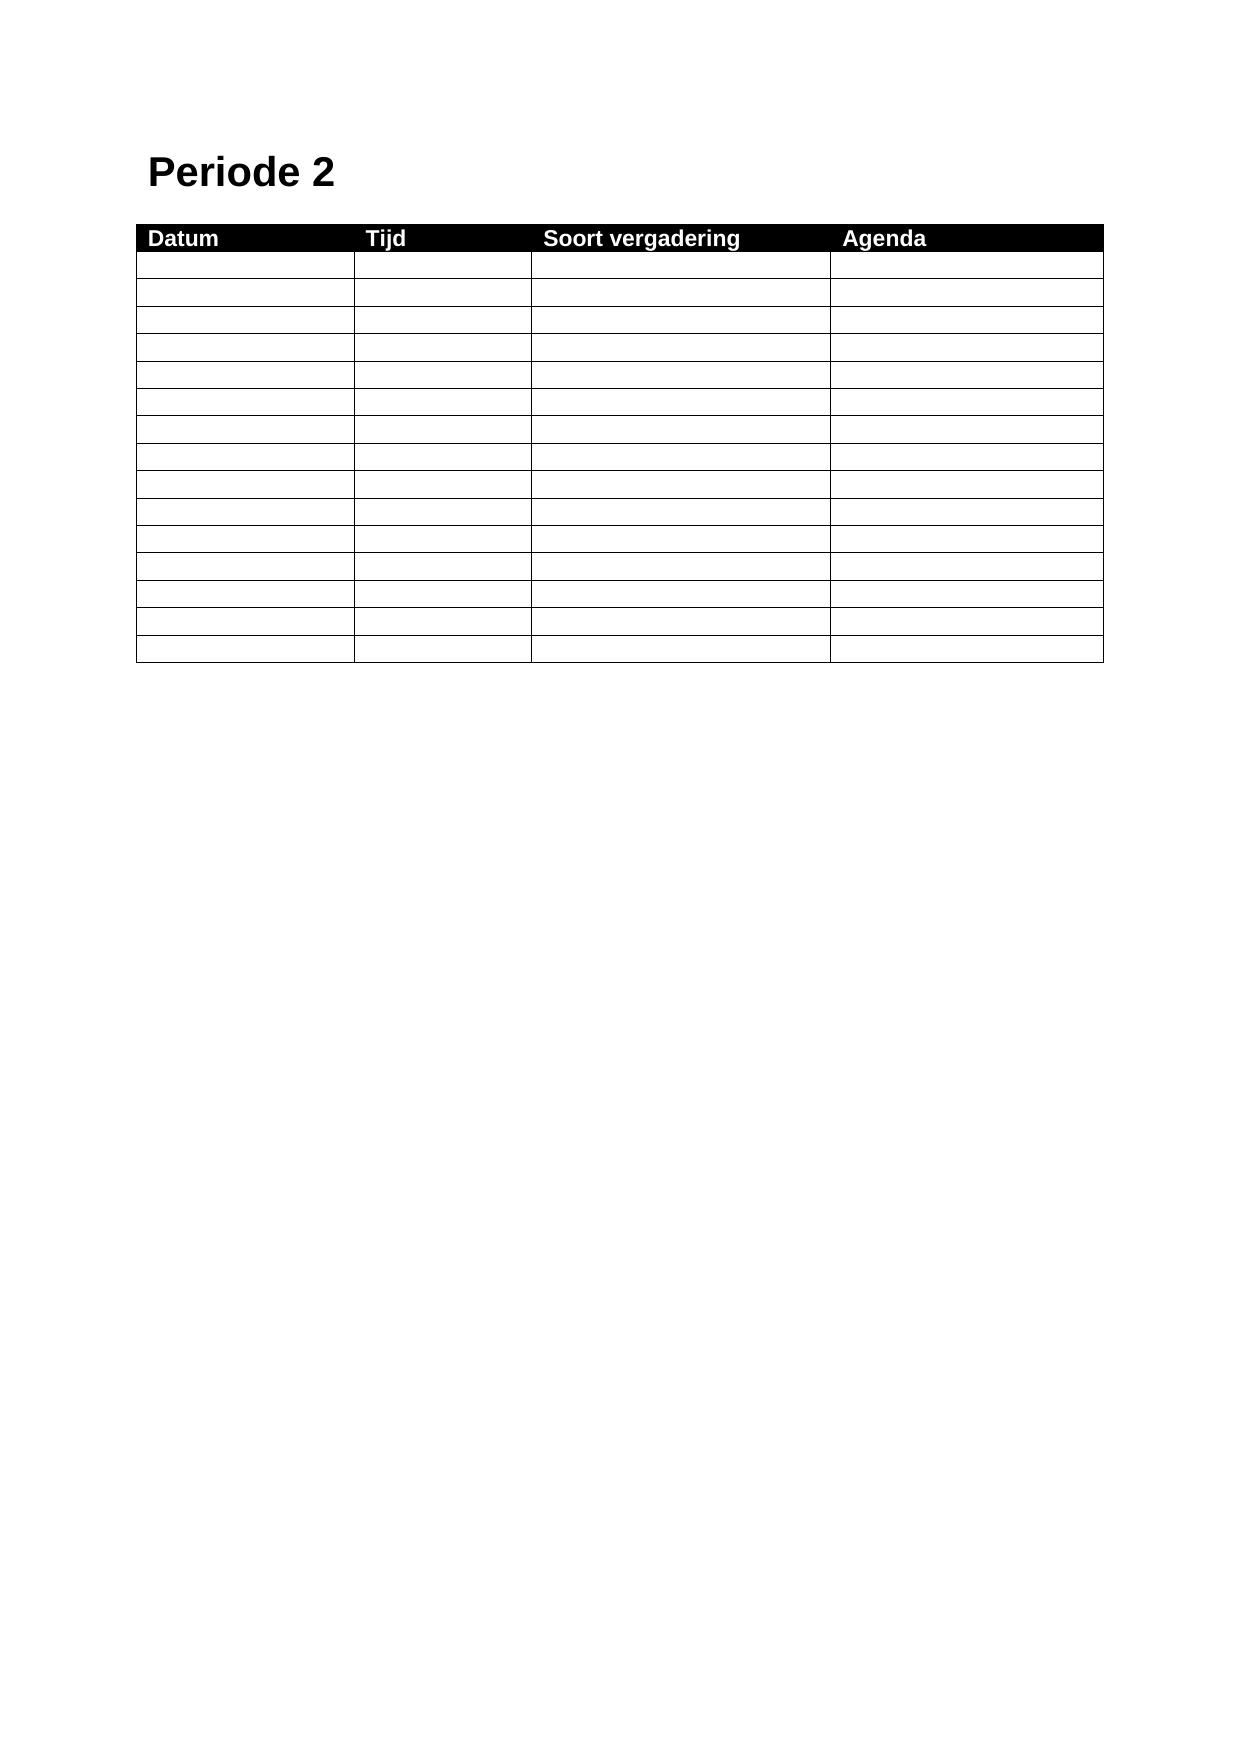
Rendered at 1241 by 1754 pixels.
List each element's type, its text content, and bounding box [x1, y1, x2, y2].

table_cell [831, 334, 1103, 361]
table_cell [831, 608, 1103, 634]
table_cell [831, 636, 1103, 662]
table_cell [831, 362, 1103, 388]
table_cell [532, 362, 830, 388]
table_cell [532, 608, 830, 634]
table_cell [137, 608, 354, 634]
table_cell [137, 307, 354, 333]
table_header Agenda [831, 225, 1103, 251]
table_cell [137, 252, 354, 278]
table_cell [532, 334, 830, 361]
table_cell [137, 526, 354, 552]
table_cell [831, 526, 1103, 552]
table_cell [137, 471, 354, 497]
table_cell [831, 581, 1103, 607]
table_cell [355, 499, 531, 525]
table_cell [532, 553, 830, 580]
table_cell [137, 581, 354, 607]
table_cell [355, 581, 531, 607]
table_cell [137, 279, 354, 306]
table_cell [532, 636, 830, 662]
table_cell [137, 499, 354, 525]
table_cell [831, 471, 1103, 497]
table_header Tijd [355, 225, 531, 251]
table_cell [355, 471, 531, 497]
table_cell [831, 553, 1103, 580]
table_cell [355, 608, 531, 634]
table_header Soort vergadering [532, 225, 830, 251]
table_cell [355, 444, 531, 470]
table_cell [137, 444, 354, 470]
table_header Datum [137, 225, 354, 251]
table_cell [532, 581, 830, 607]
table_cell [355, 307, 531, 333]
table_cell [532, 252, 830, 278]
table_cell [355, 334, 531, 361]
table_cell [137, 636, 354, 662]
table_cell [355, 526, 531, 552]
table_cell [831, 389, 1103, 415]
table_cell [831, 279, 1103, 306]
table_cell [532, 526, 830, 552]
table_cell [355, 362, 531, 388]
table_cell [532, 389, 830, 415]
table_cell [831, 307, 1103, 333]
table_cell [137, 334, 354, 361]
table_cell [831, 444, 1103, 470]
table_cell [355, 636, 531, 662]
table_cell [532, 471, 830, 497]
table_cell [532, 307, 830, 333]
text Periode 2 [148, 148, 1093, 196]
table_cell [137, 416, 354, 443]
table_cell [137, 389, 354, 415]
table_cell [355, 416, 531, 443]
table_cell [532, 499, 830, 525]
table_cell [137, 362, 354, 388]
table_cell [355, 553, 531, 580]
table_cell [355, 389, 531, 415]
table_cell [355, 279, 531, 306]
table_cell [532, 444, 830, 470]
table_cell [355, 252, 531, 278]
table_cell [831, 252, 1103, 278]
table_cell [532, 416, 830, 443]
table_cell [831, 499, 1103, 525]
table_cell [137, 553, 354, 580]
table_cell [831, 416, 1103, 443]
table_cell [532, 279, 830, 306]
